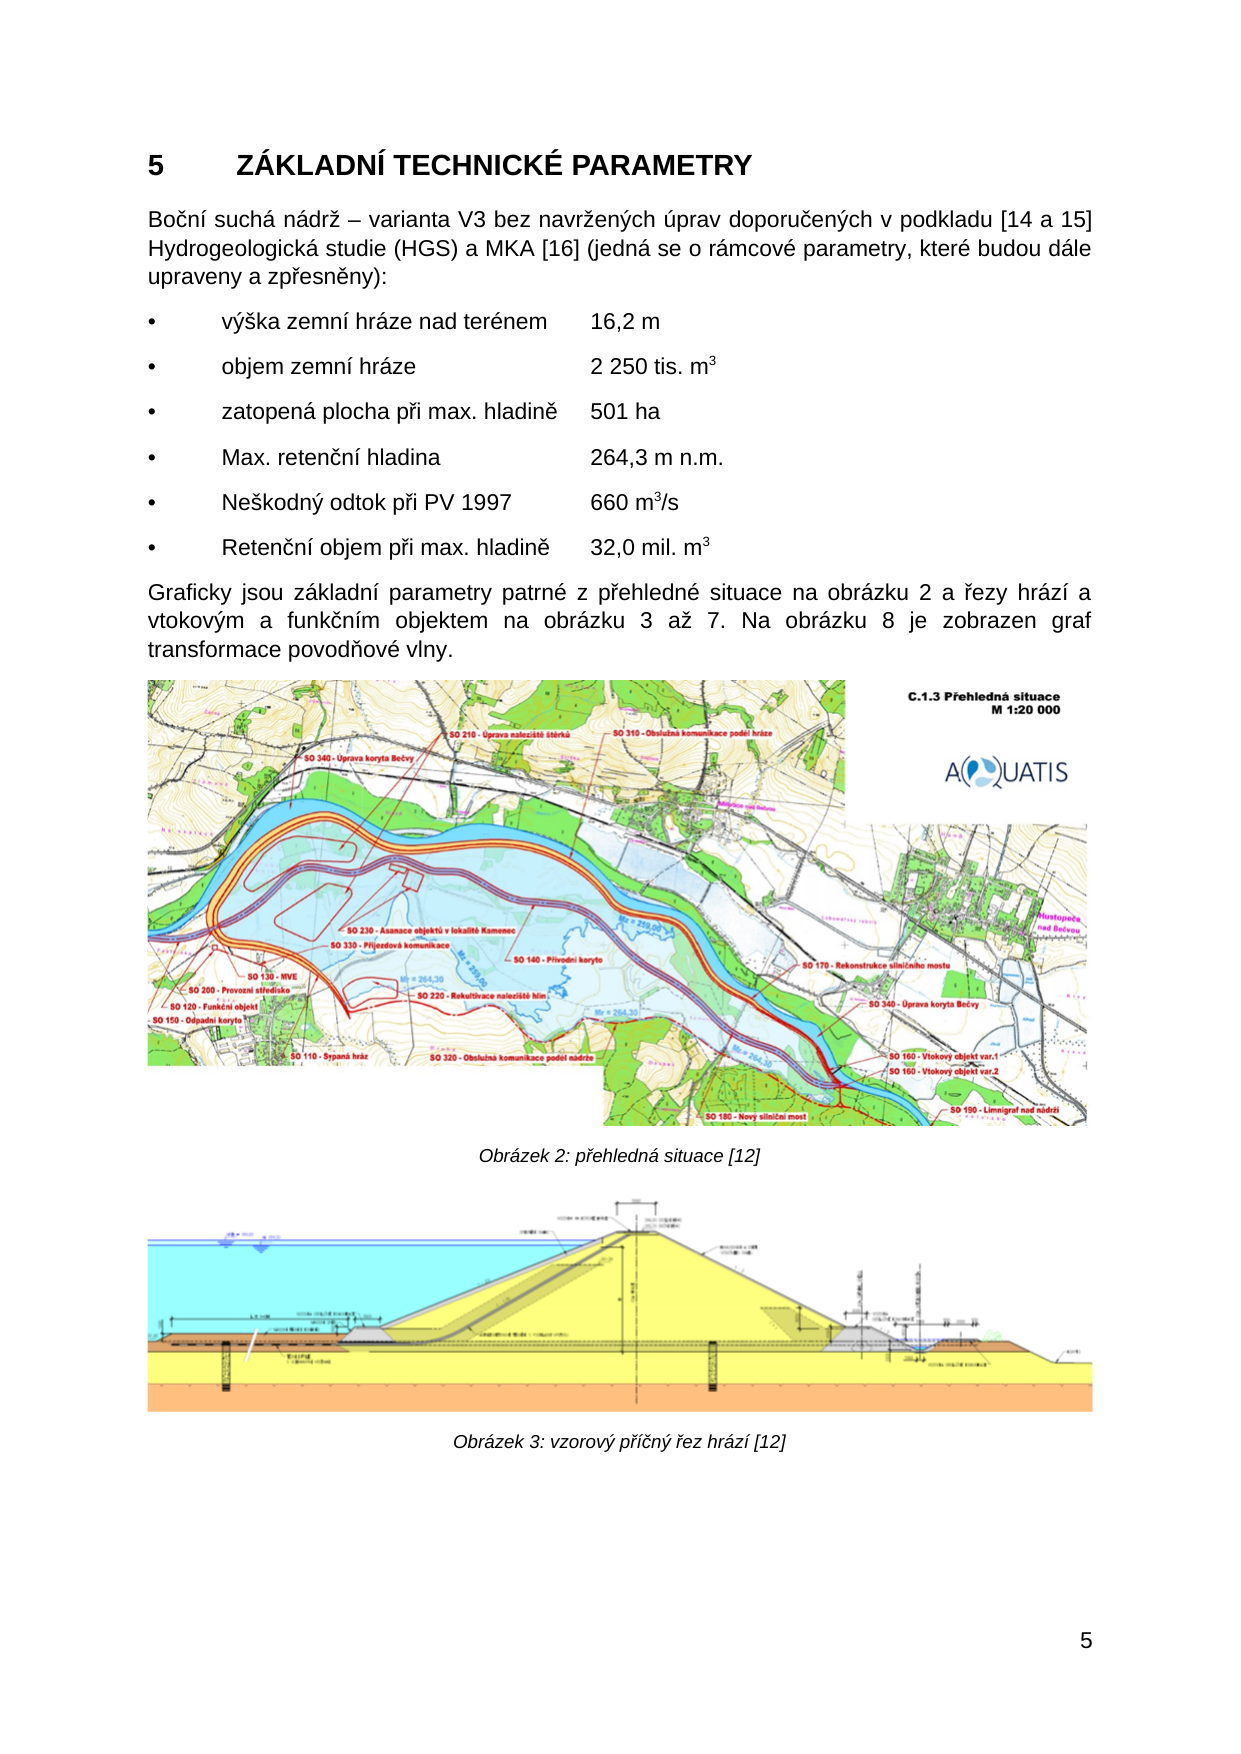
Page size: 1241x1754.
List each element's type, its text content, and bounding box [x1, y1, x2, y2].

picture [147, 680, 1094, 1126]
text • objem zemní hráze 2 250 tis. m3 [148, 353, 1093, 379]
text Obrázek 2: přehledná situace [12] [148, 1144, 1093, 1166]
text • Max. retenční hladina 264,3 m n.m. [148, 443, 1093, 470]
text • výška zemní hráze nad terénem 16,2 m [148, 308, 1093, 334]
text • Neškodný odtok při PV 1997 660 m3/s [148, 488, 1093, 515]
text Boční suchá nádrž – varianta V3 bez navržených úprav doporučených v podkladu [14 a 15] Hydrogeologická studie (HGS) a MKA [16] (jedná se o rámcové parametry, které budou dále upraveny a zpřesněny): [148, 206, 1093, 289]
text • zatopená plocha při max. hladině 501 ha [148, 398, 1093, 425]
text • Retenční objem při max. hladině 32,0 mil. m3 [148, 534, 1093, 560]
subtitle ZÁKLADNÍ TECHNICKÉ PARAMETRY [148, 148, 1093, 181]
text Obrázek 3: vzorový příčný řez hrází [12] [148, 1431, 1093, 1452]
picture [147, 1186, 1093, 1412]
text Graficky jsou základní parametry patrné z přehledné situace na obrázku 2 a řezy hrází a vtokovým a funkčním objektem na obrázku 3 až 7. Na obrázku 8 je zobrazen graf transformace povodňové vlny. [148, 579, 1093, 662]
